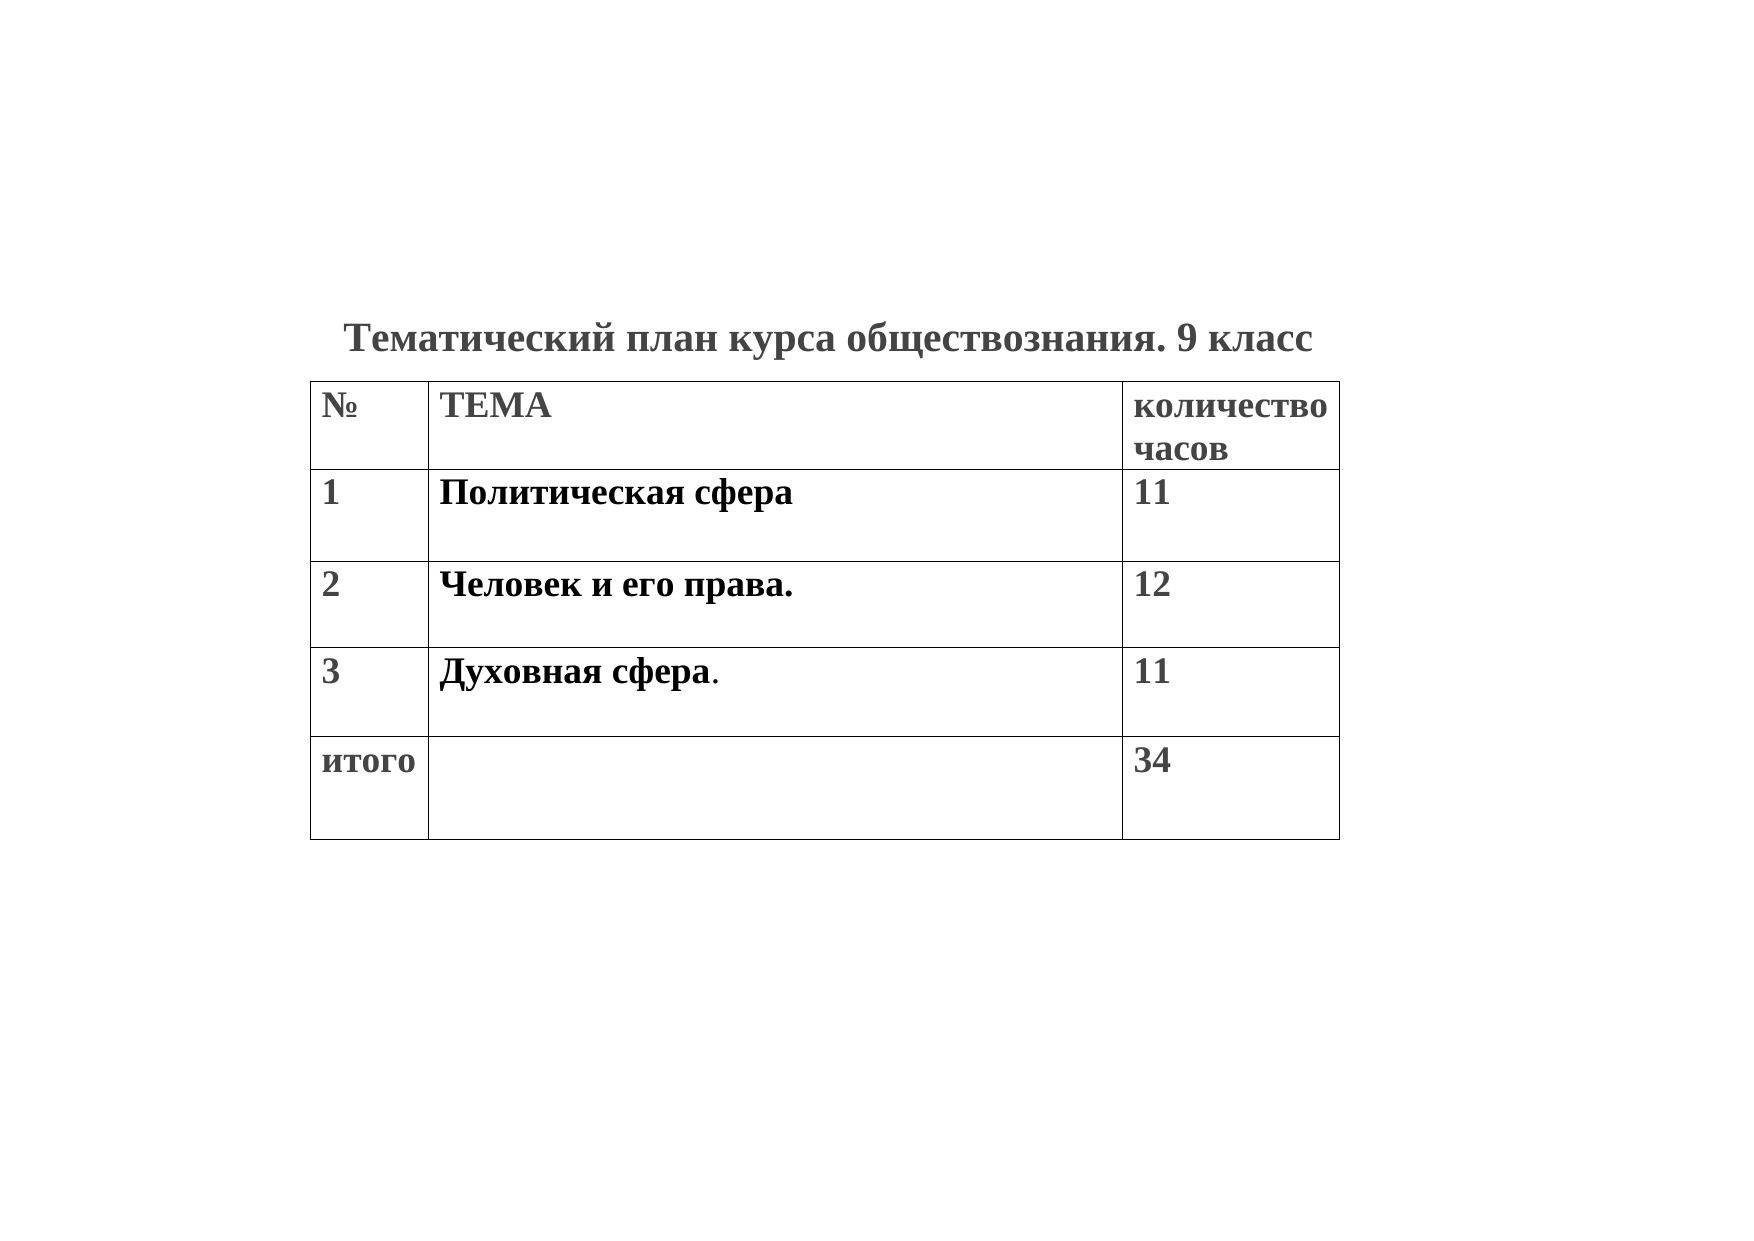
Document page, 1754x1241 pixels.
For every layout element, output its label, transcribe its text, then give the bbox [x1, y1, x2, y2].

text Тематический план курса обществознания. 9 класс [118, 312, 1636, 360]
table_cell итого [311, 737, 428, 839]
table_cell Политическая сфера [429, 470, 1122, 561]
table_cell Человек и его права. [429, 562, 1122, 647]
table_cell [429, 737, 1122, 839]
table_cell 11 [1123, 470, 1339, 561]
table_cell 3 [311, 648, 428, 736]
table_cell 11 [1123, 648, 1339, 736]
table_cell 2 [311, 562, 428, 647]
table_header ТЕМА [429, 382, 1122, 468]
table_cell 1 [311, 470, 428, 561]
table_header № [311, 382, 428, 468]
table_cell 12 [1123, 562, 1339, 647]
table_cell Духовная сфера. [429, 648, 1122, 736]
table_cell 34 [1123, 737, 1339, 839]
table_header количество часов [1123, 382, 1339, 468]
